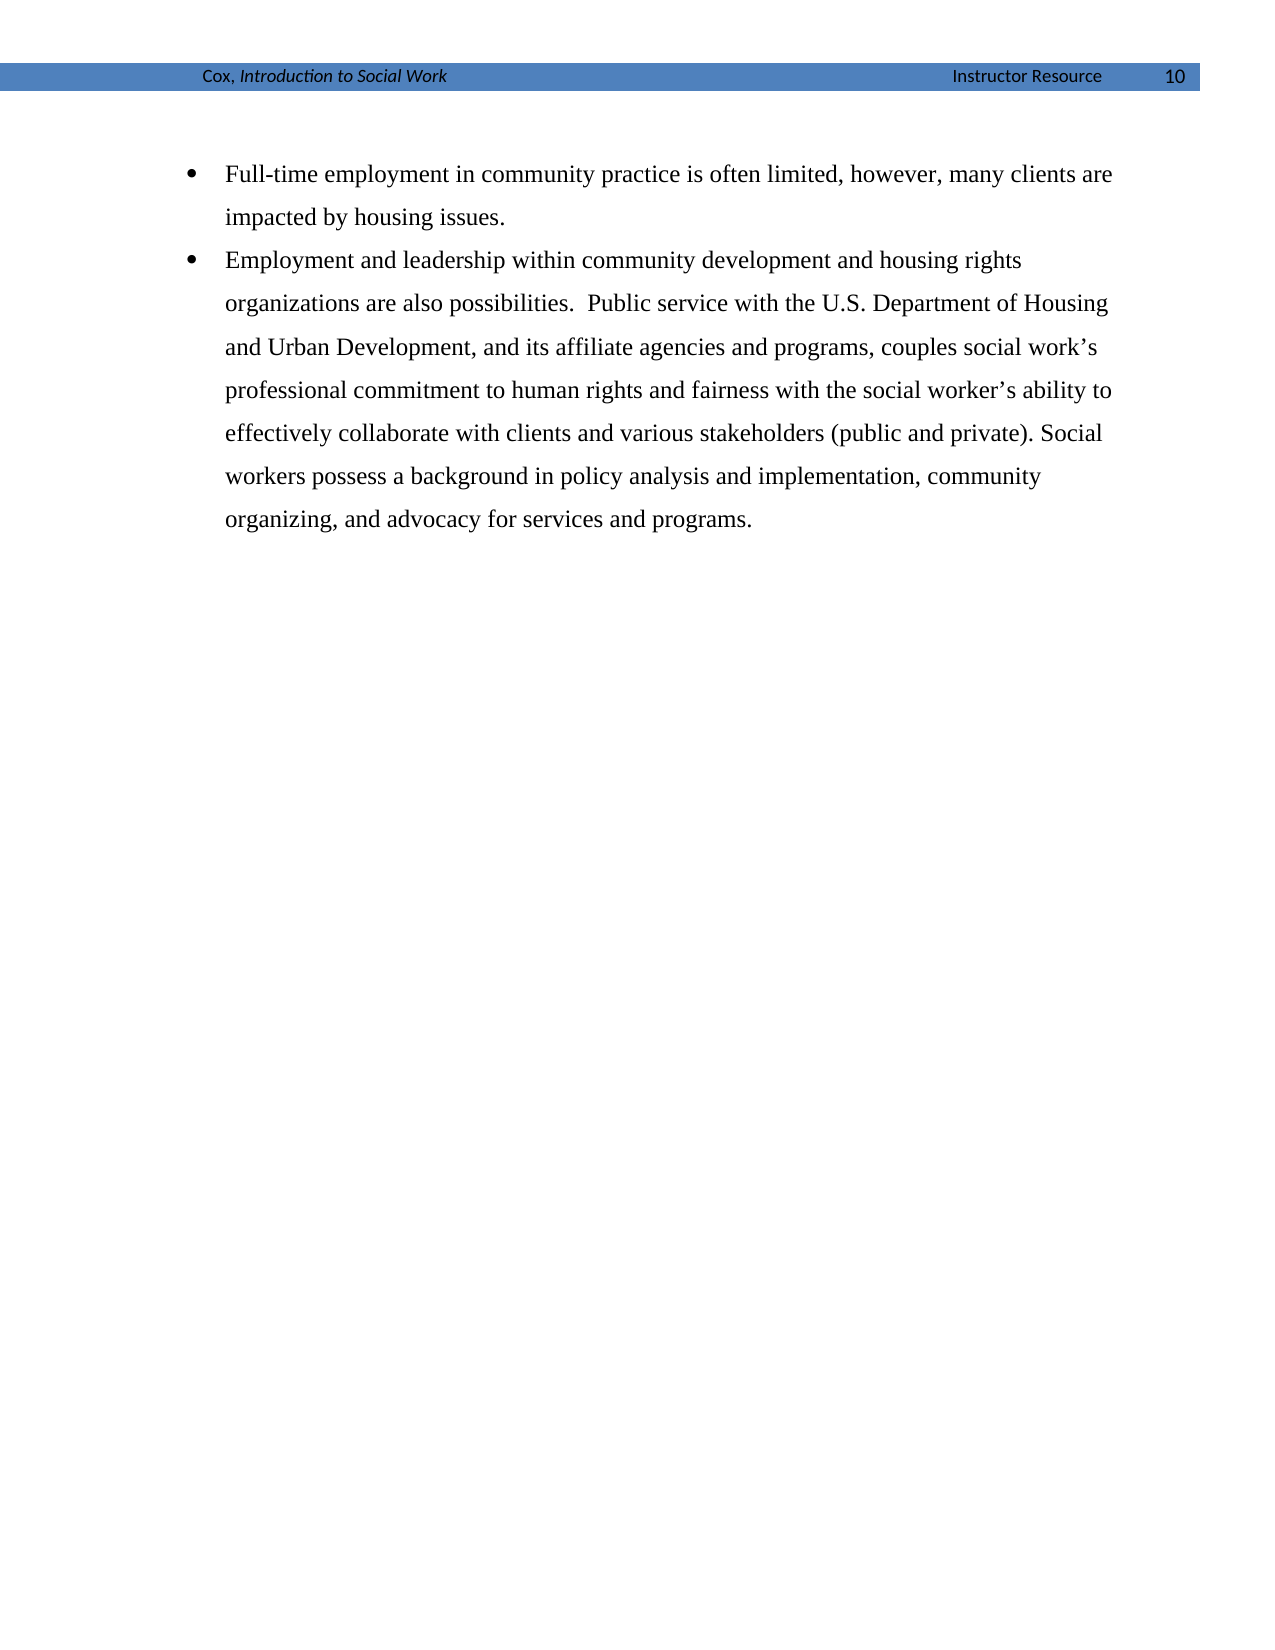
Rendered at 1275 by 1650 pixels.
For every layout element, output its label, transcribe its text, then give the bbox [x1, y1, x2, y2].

list Full-time employment in community practice is often limited, however, many clients are impacted by housing issues. [187, 159, 1125, 231]
list Employment and leadership within community development and housing rights organizations are also possibilities. Public service with the U.S. Department of Housing and Urban Development, and its affiliate agencies and programs, couples social work’s professional commitment to human rights and fairness with the social worker’s ability to effectively collaborate with clients and various stakeholders (public and private). Social workers possess a background in policy analysis and implementation, community organizing, and advocacy for services and programs. [187, 245, 1125, 533]
